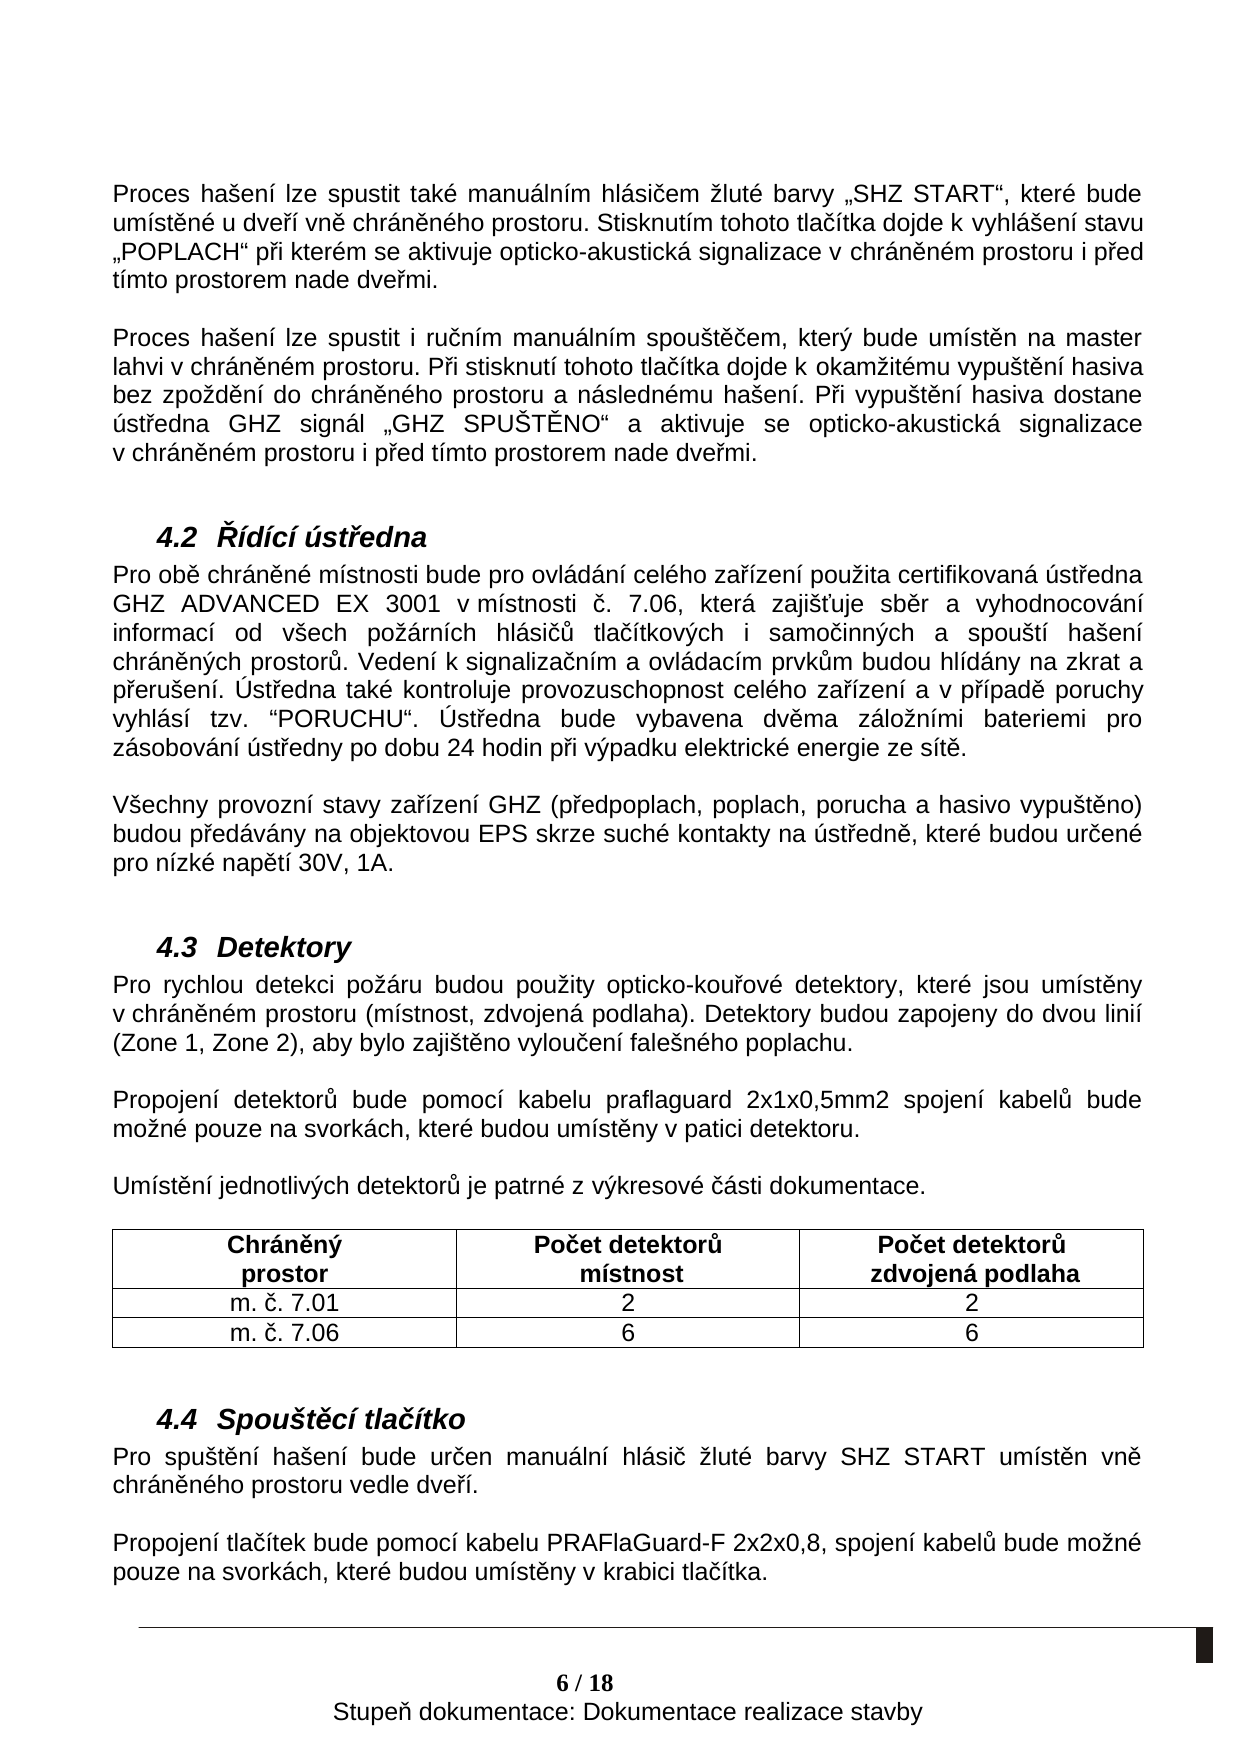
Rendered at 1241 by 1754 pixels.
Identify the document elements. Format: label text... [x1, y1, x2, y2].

subtitle Řídící ústředna [157, 521, 1144, 554]
subtitle Detektory [157, 930, 1144, 964]
table_header Počet detektorů zdvojená podlaha [800, 1230, 1143, 1287]
table_cell m. č. 7.01 [113, 1289, 456, 1317]
text Pro spuštění hašení bude určen manuální hlásič žluté barvy SHZ START umístěn vně chráněného prostoru vedle dveří. [112, 1442, 1144, 1499]
text Pro obě chráněné místnosti bude pro ovládání celého zařízení použita certifikovaná ústředna GHZ ADVANCED EX 3001 v místnosti č. 7.06, která zajišťuje sběr a vyhodnocování informací od všech požárních hlásičů tlačítkových i samočinných a spouští hašení chráněných prostorů. Vedení k signalizačním a ovládacím prvkům budou hlídány na zkrat a přerušení. Ústředna také kontroluje provozuschopnost celého zařízení a v případě poruchy vyhlásí tzv. “PORUCHU“. Ústředna bude vybavena dvěma záložními bateriemi pro zásobování ústředny po dobu 24 hodin při výpadku elektrické energie ze sítě. [112, 560, 1144, 762]
text Proces hašení lze spustit také manuálním hlásičem žluté barvy „SHZ START“, které bude umístěné u dveří vně chráněného prostoru. Stisknutím tohoto tlačítka dojde k vyhlášení stavu „POPLACH“ při kterém se aktivuje opticko-akustická signalizace v chráněném prostoru i před tímto prostorem nade dveřmi. [112, 179, 1144, 294]
text Propojení tlačítek bude pomocí kabelu PRAFlaGuard-F 2x2x0,8, spojení kabelů bude možné pouze na svorkách, které budou umístěny v krabici tlačítka. [112, 1528, 1144, 1585]
text Pro rychlou detekci požáru budou použity opticko-kouřové detektory, které jsou umístěny v chráněném prostoru (místnost, zdvojená podlaha). Detektory budou zapojeny do dvou linií (Zone 1, Zone 2), aby bylo zajištěno vyloučení falešného poplachu. [112, 970, 1144, 1056]
table_header Chráněný prostor [113, 1230, 456, 1287]
table_cell 2 [800, 1289, 1143, 1317]
text Umístění jednotlivých detektorů je patrné z výkresové části dokumentace. [112, 1171, 1144, 1200]
table_cell 6 [457, 1318, 799, 1347]
table_cell m. č. 7.06 [113, 1318, 456, 1347]
text Propojení detektorů bude pomocí kabelu praflaguard 2x1x0,5mm2 spojení kabelů bude možné pouze na svorkách, které budou umístěny v patici detektoru. [112, 1085, 1144, 1143]
table_cell 6 [800, 1318, 1143, 1347]
subtitle Spouštěcí tlačítko [157, 1402, 1144, 1435]
text Všechny provozní stavy zařízení GHZ (předpoplach, poplach, porucha a hasivo vypuštěno) budou předávány na objektovou EPS skrze suché kontakty na ústředně, které budou určené pro nízké napětí 30V, 1A. [112, 790, 1144, 877]
table_header Počet detektorů místnost [457, 1230, 799, 1287]
table_cell 2 [457, 1289, 799, 1317]
text Proces hašení lze spustit i ručním manuálním spouštěčem, který bude umístěn na master lahvi v chráněném prostoru. Při stisknutí tohoto tlačítka dojde k okamžitému vypuštění hasiva bez zpoždění do chráněného prostoru a následnému hašení. Při vypuštění hasiva dostane ústředna GHZ signál „GHZ SPUŠTĚNO“ a aktivuje se opticko-akustická signalizace v chráněném prostoru i před tímto prostorem nade dveřmi. [112, 323, 1144, 467]
